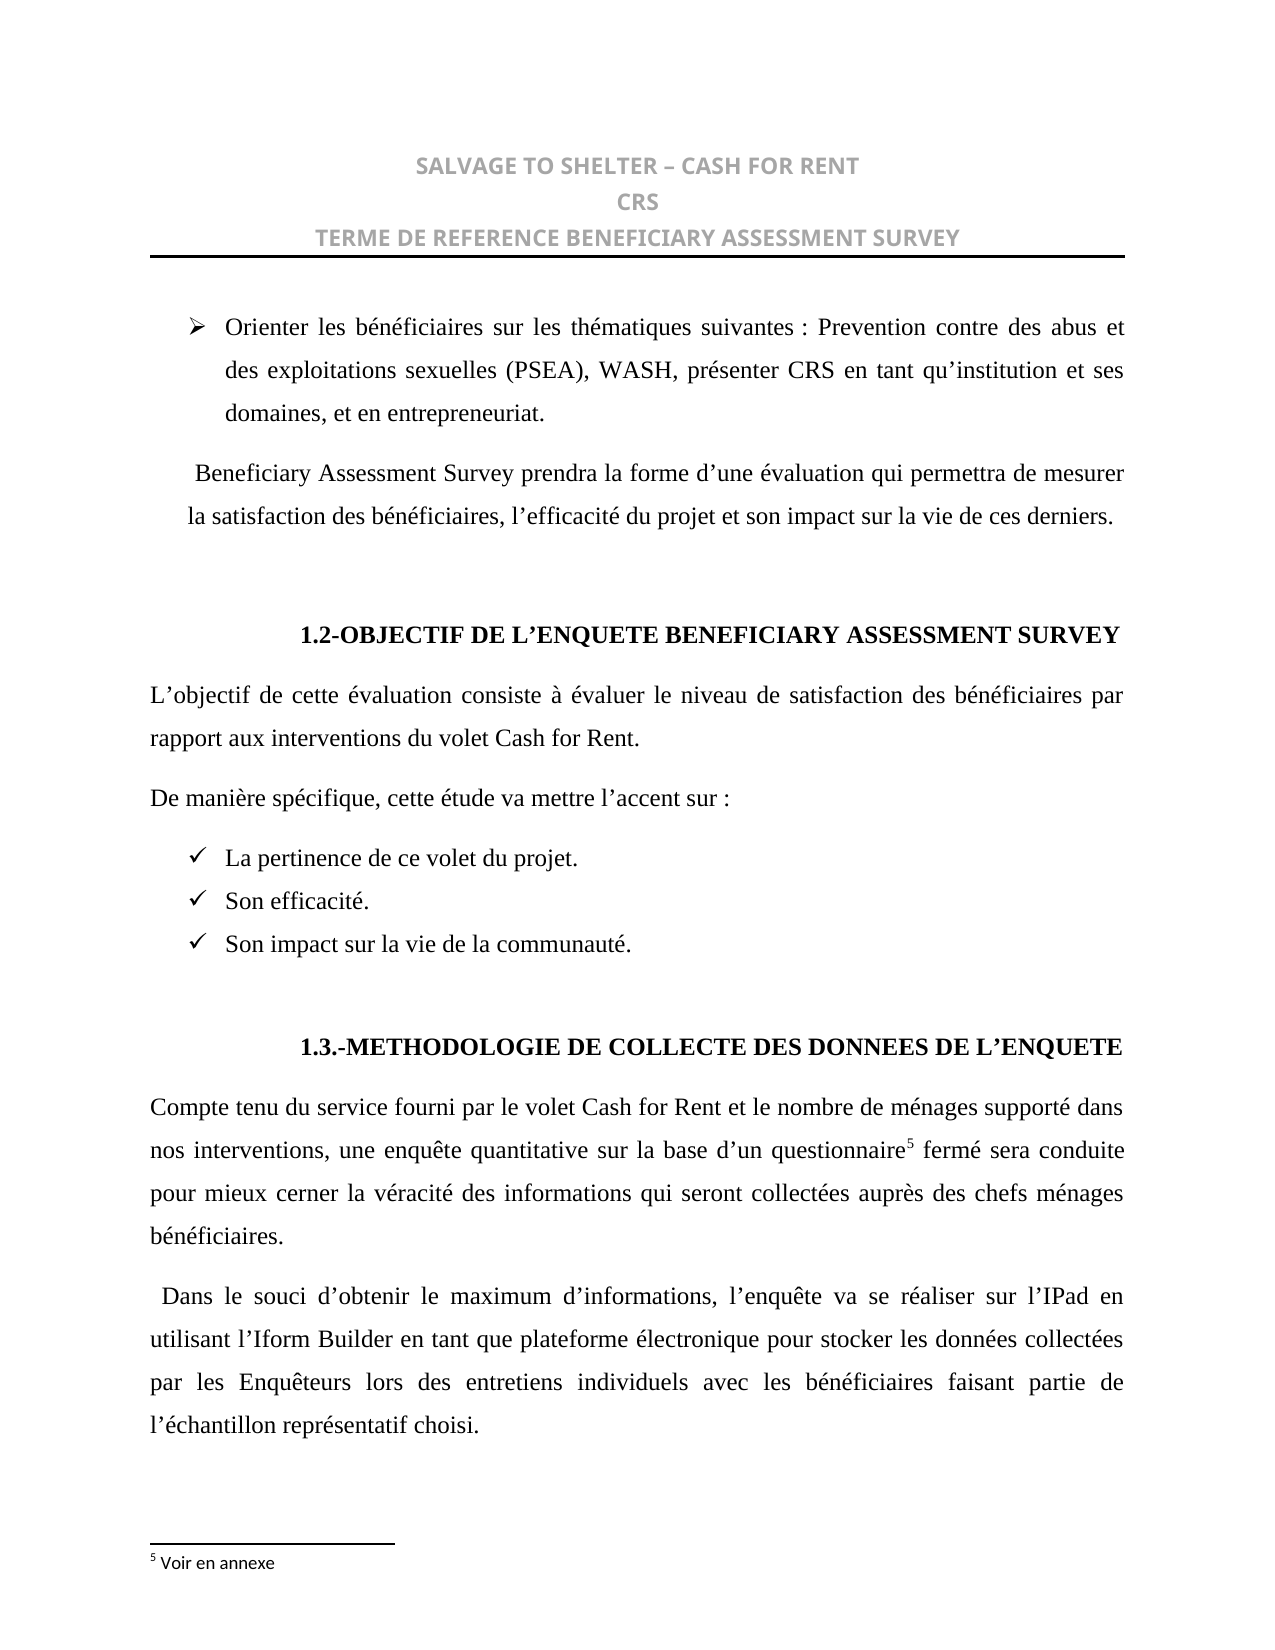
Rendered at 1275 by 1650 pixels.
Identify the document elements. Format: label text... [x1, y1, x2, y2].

list La pertinence de ce volet du projet. [187, 843, 1125, 872]
text L’objectif de cette évaluation consiste à évaluer le niveau de satisfaction des bénéficiaires par rapport aux interventions du volet Cash for Rent. [150, 680, 1125, 752]
text 1.2-OBJECTIF DE L’ENQUETE BENEFICIARY ASSESSMENT SURVEY [225, 621, 1125, 649]
text De manière spécifique, cette étude va mettre l’accent sur : [150, 783, 1125, 812]
text Beneficiary Assessment Survey prendra la forme d’une évaluation qui permettra de mesurer la satisfaction des bénéficiaires, l’efficacité du projet et son impact sur la vie de ces derniers. [187, 458, 1125, 530]
list Orienter les bénéficiaires sur les thématiques suivantes : Prevention contre des abus et des exploitations sexuelles (PSEA), WASH, présenter CRS en tant qu’institution et ses domaines, et en entrepreneuriat. [187, 312, 1125, 427]
text Compte tenu du service fourni par le volet Cash for Rent et le nombre de ménages supporté dans nos interventions, une enquête quantitative sur la base d’un questionnaire fermé sera conduite pour mieux cerner la véracité des informations qui seront collectées auprès des chefs ménages bénéficiaires. [150, 1092, 1125, 1250]
list Son efficacité. [187, 886, 1125, 915]
list Son impact sur la vie de la communauté. [187, 929, 1125, 958]
text Dans le souci d’obtenir le maximum d’informations, l’enquête va se réaliser sur l’IPad en utilisant l’Iform Builder en tant que plateforme électronique pour stocker les données collectées par les Enquêteurs lors des entretiens individuels avec les bénéficiaires faisant partie de l’échantillon représentatif choisi. [150, 1281, 1125, 1439]
text 1.3.-METHODOLOGIE DE COLLECTE DES DONNEES DE L’ENQUETE [225, 1032, 1125, 1061]
